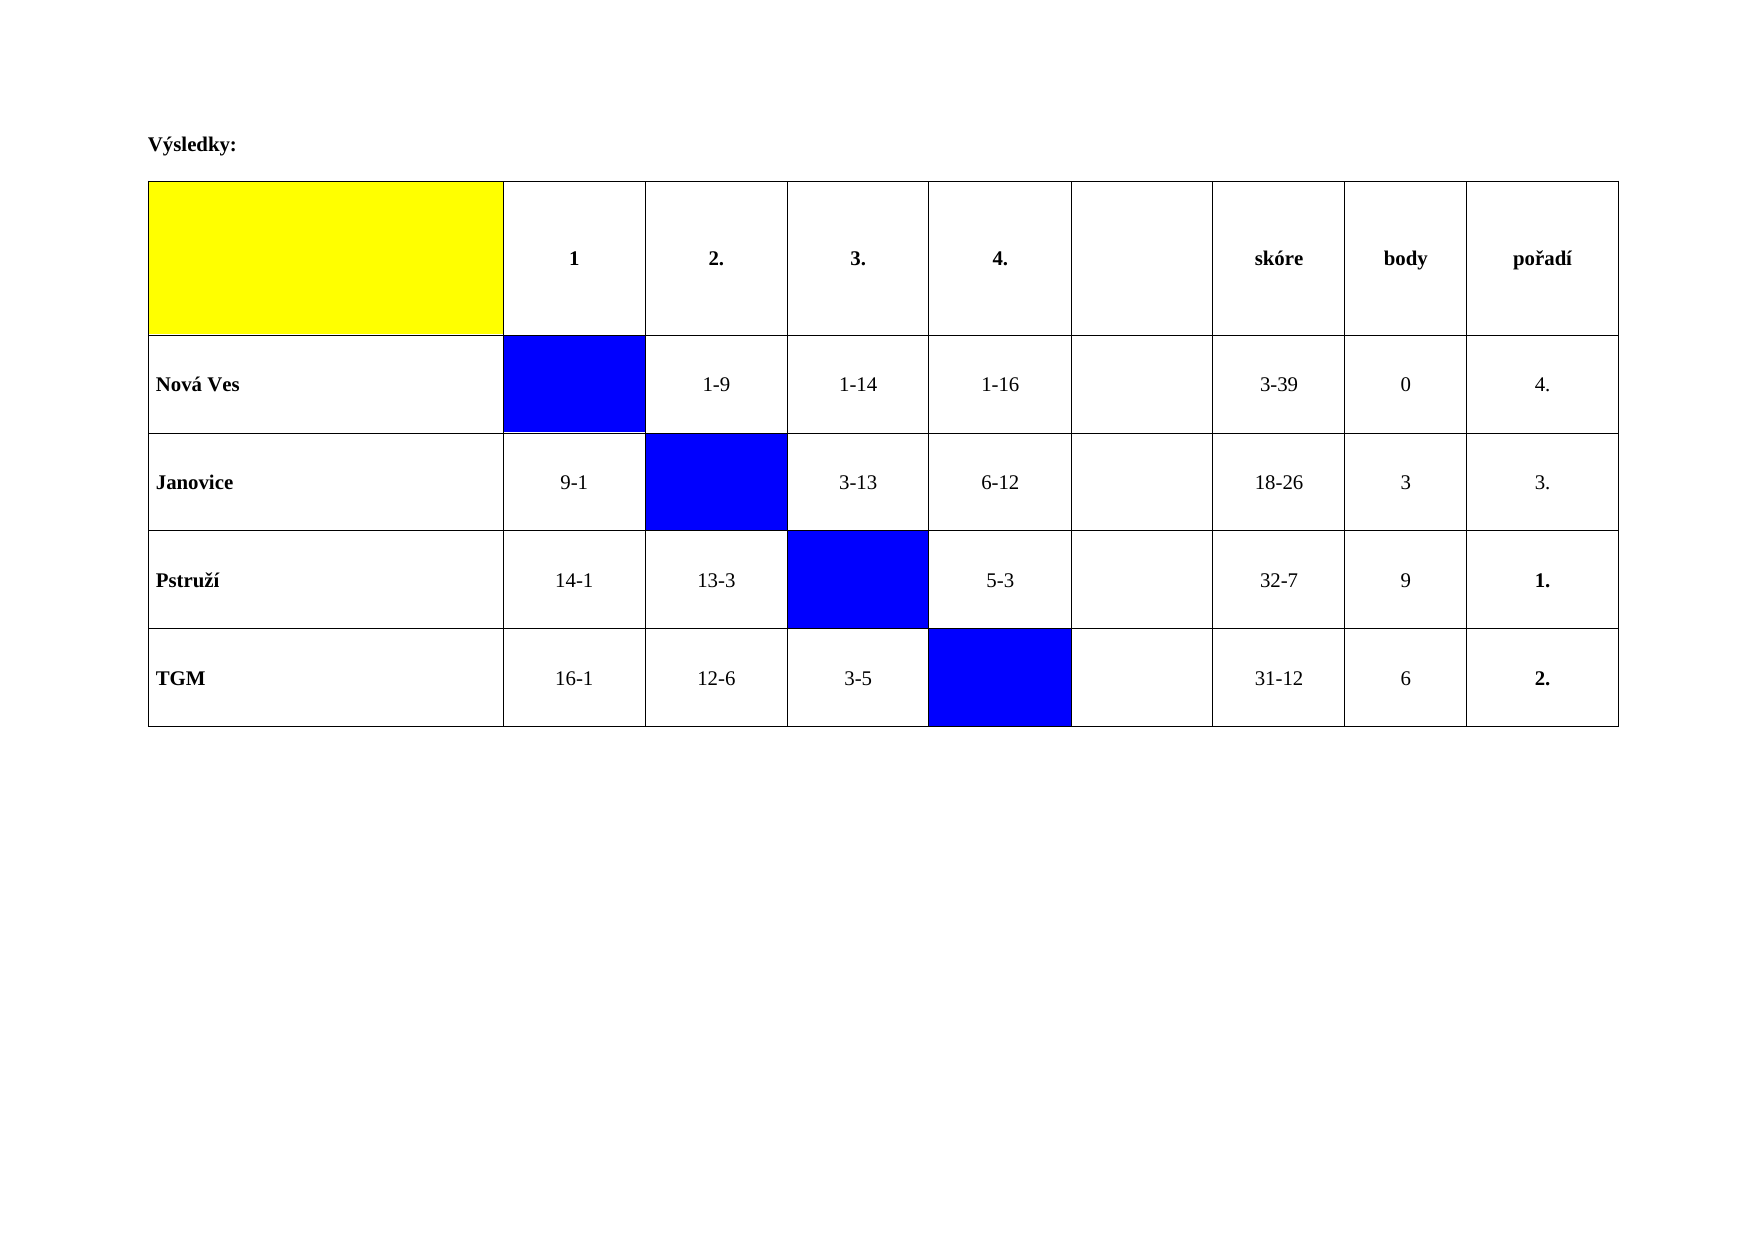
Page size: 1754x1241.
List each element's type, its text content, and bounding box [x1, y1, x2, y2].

table_cell 32-7 [1213, 531, 1344, 628]
table_cell TGM [149, 629, 503, 726]
table_cell 12-6 [646, 629, 787, 726]
table_cell 3-5 [788, 629, 928, 726]
table_cell 3-39 [1213, 336, 1344, 432]
table_cell [929, 629, 1071, 726]
table_cell 1-14 [788, 336, 928, 432]
table_cell 3 [1345, 434, 1466, 530]
table_cell 9 [1345, 531, 1466, 628]
table_cell 5-3 [929, 531, 1071, 628]
table_cell 2. [1467, 629, 1618, 726]
table_header 4. [929, 182, 1071, 334]
table_cell [646, 434, 787, 530]
table_header [1072, 182, 1212, 334]
table_header pořadí [1467, 182, 1618, 334]
table_cell 16-1 [504, 629, 645, 726]
table_cell [504, 336, 645, 432]
table_header 3. [788, 182, 928, 334]
table_cell 3. [1467, 434, 1618, 530]
table_header 1 [504, 182, 645, 334]
table_cell 6-12 [929, 434, 1071, 530]
table_cell 1-9 [646, 336, 787, 432]
table_cell 0 [1345, 336, 1466, 432]
table_cell Pstruží [149, 531, 503, 628]
table_cell [788, 531, 928, 628]
table_cell 3-13 [788, 434, 928, 530]
table_cell 9-1 [504, 434, 645, 530]
table_cell [1072, 434, 1212, 530]
table_cell 18-26 [1213, 434, 1344, 530]
table_cell 1. [1467, 531, 1618, 628]
table_cell 31-12 [1213, 629, 1344, 726]
table_cell Janovice [149, 434, 503, 530]
table_header skóre [1213, 182, 1344, 334]
table_cell [1072, 336, 1212, 432]
table_cell Nová Ves [149, 336, 503, 432]
text Výsledky: [148, 132, 1621, 156]
table_cell 1-16 [929, 336, 1071, 432]
table_cell 14-1 [504, 531, 645, 628]
table_header 2. [646, 182, 787, 334]
table_header [149, 182, 503, 334]
table_cell 13-3 [646, 531, 787, 628]
table_cell 4. [1467, 336, 1618, 432]
table_header body [1345, 182, 1466, 334]
table_cell [1072, 531, 1212, 628]
table_cell 6 [1345, 629, 1466, 726]
table_cell [1072, 629, 1212, 726]
